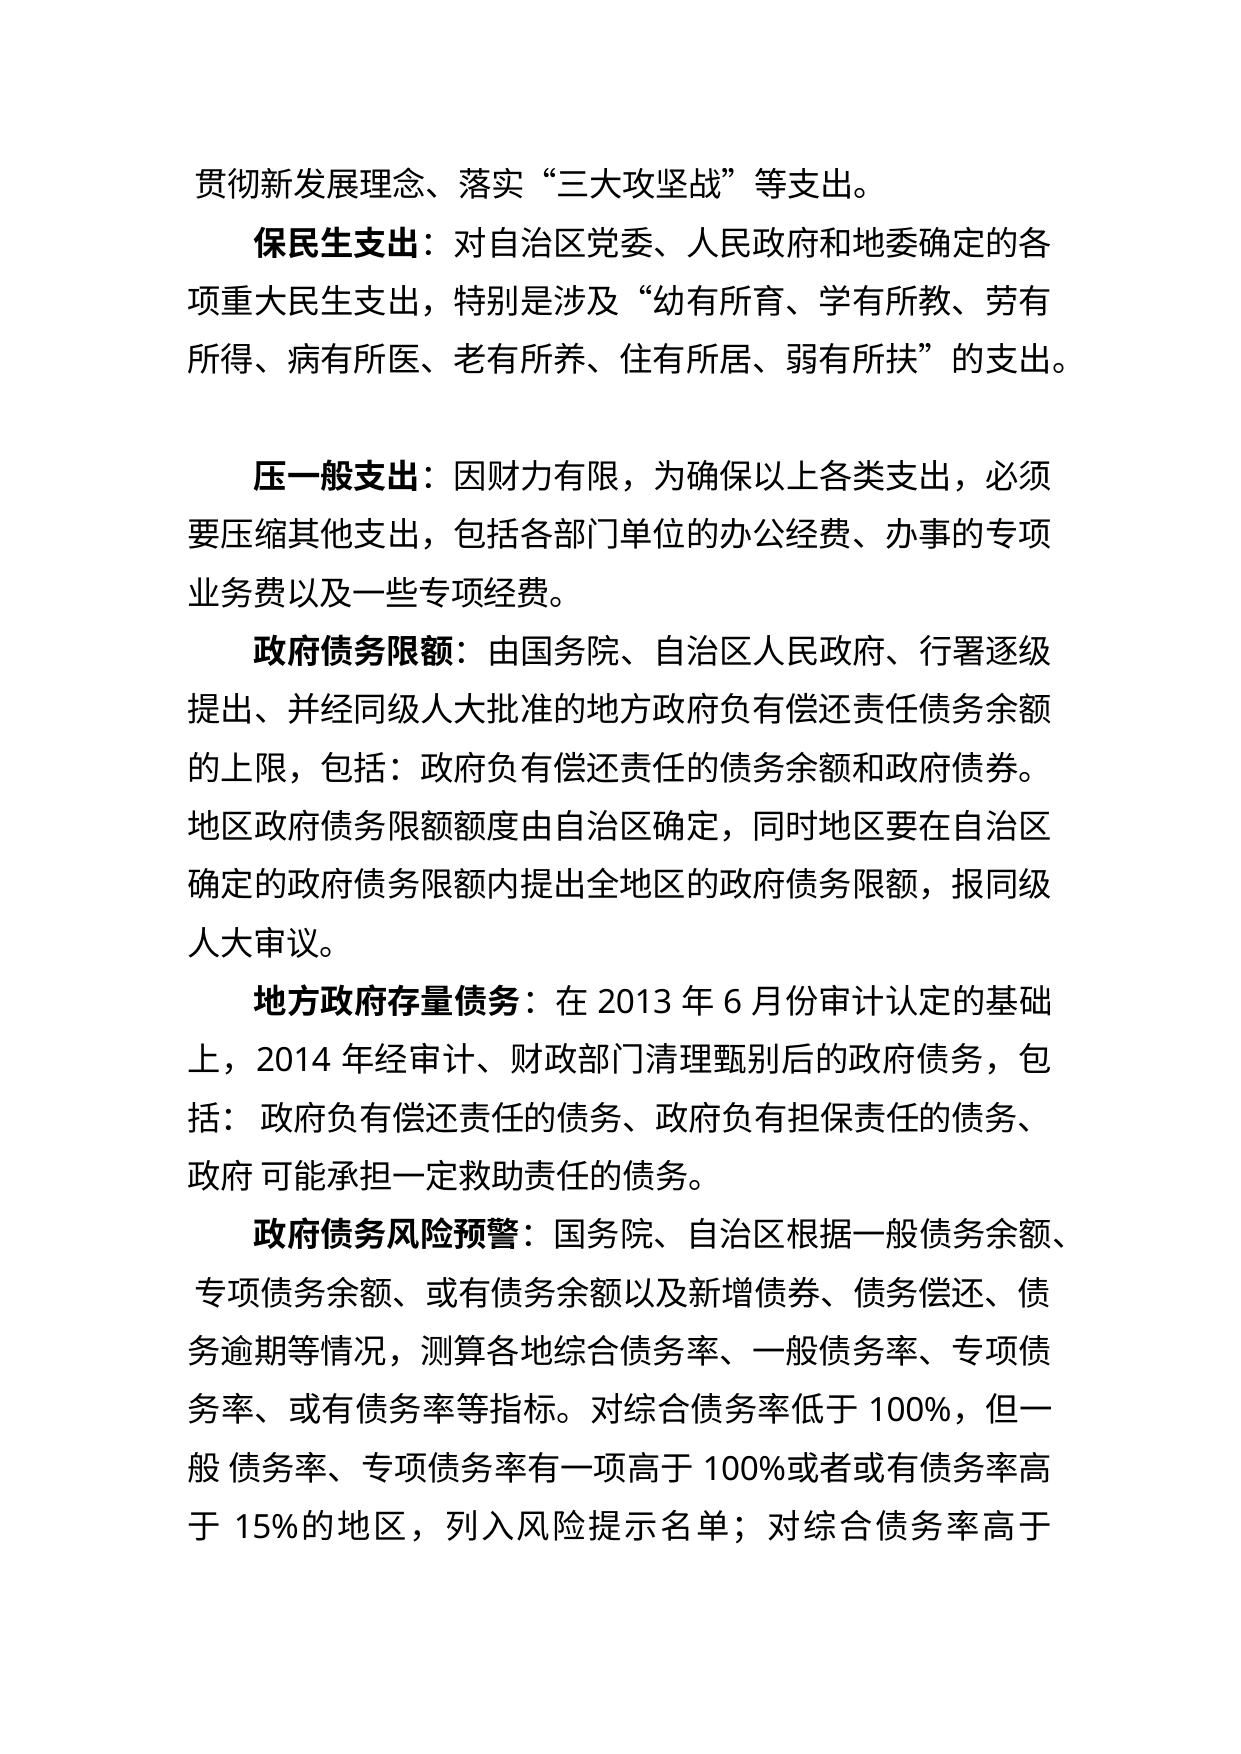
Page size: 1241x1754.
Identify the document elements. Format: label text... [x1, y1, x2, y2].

text 保民生支出：对自治区党委、人民政府和地委确定的各 项重大民生支出，特别是涉及“幼有所育、学有所教、劳有 所得、病有所医、老有所养、住有所居、弱有所扶”的支出。 [187, 208, 1053, 442]
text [187, 150, 1053, 208]
text 压一般支出：因财力有限，为确保以上各类支出，必须 要压缩其他支出，包括各部门单位的办公经费、办事的专项 业务费以及一些专项经费。 [187, 442, 1053, 617]
text 政府债务限额：由国务院、自治区人民政府、行署逐级 提出、并经同级人大批准的地方政府负有偿还责任债务余额 的上限，包括：政府负有偿还责任的债务余额和政府债券。 地区政府债务限额额度由自治区确定，同时地区要在自治区 确定的政府债务限额内提出全地区的政府债务限额，报同级 人大审议。 [187, 617, 1053, 967]
text 地方政府存量债务：在 2013 年 6 月份审计认定的基础 上，2014 年经审计、财政部门清理甄别后的政府债务，包括： 政府负有偿还责任的债务、政府负有担保责任的债务、政府 可能承担一定救助责任的债务。 [187, 967, 1053, 1200]
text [187, 1200, 1053, 1550]
